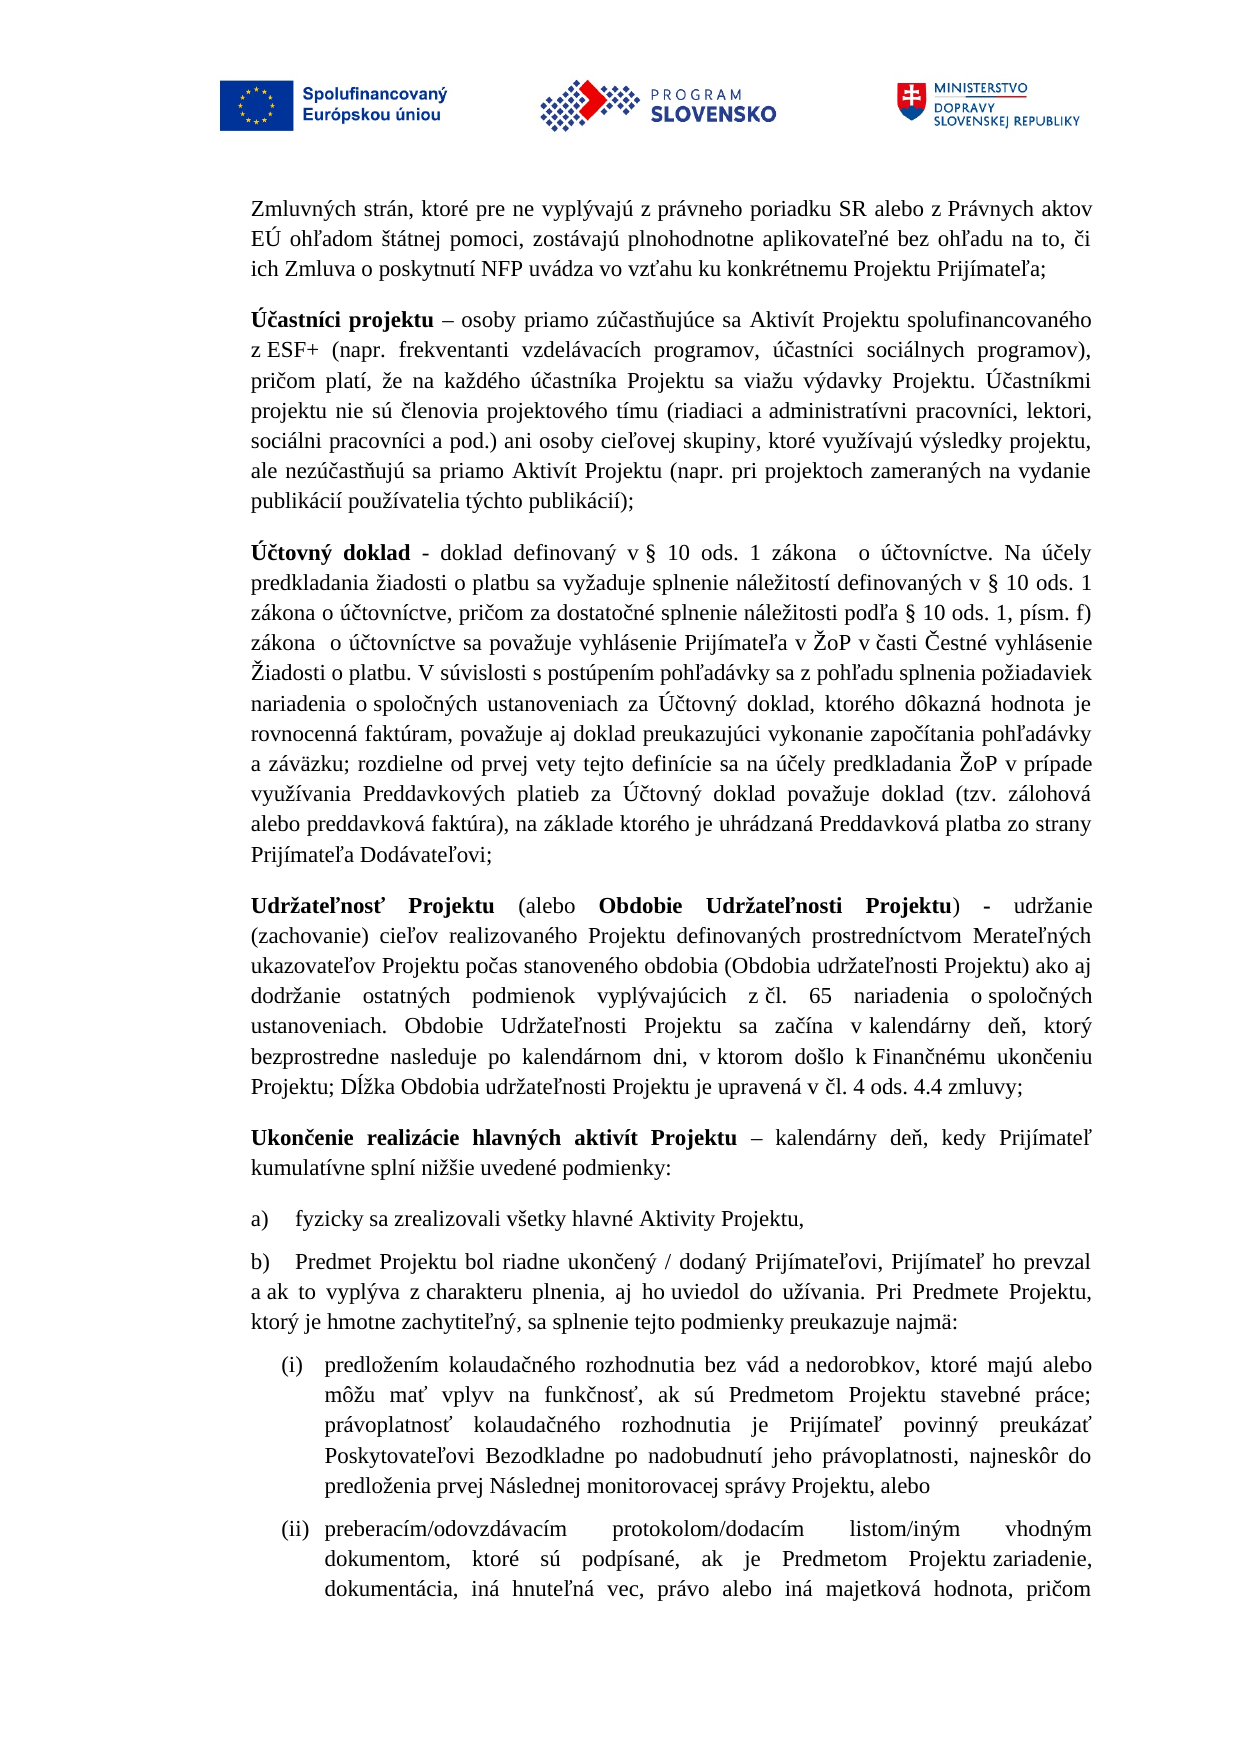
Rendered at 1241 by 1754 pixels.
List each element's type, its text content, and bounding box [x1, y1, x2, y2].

text Udržateľnosť Projektu (alebo Obdobie Udržateľnosti Projektu) - udržanie (zachovanie) cieľov realizovaného Projektu definovaných prostredníctvom Merateľných ukazovateľov Projektu počas stanoveného obdobia (Obdobia udržateľnosti Projektu) ako aj dodržanie ostatných podmienok vyplývajúcich z čl. 65 nariadenia o spoločných ustanoveniach. Obdobie Udržateľnosti Projektu sa začína v kalendárny deň, ktorý bezprostredne nasleduje po kalendárnom dni, v ktorom došlo k Finančnému ukončeniu Projektu; Dĺžka Obdobia udržateľnosti Projektu je upravená v čl. 4 ods. 4.4 zmluvy; [251, 892, 1092, 1099]
list predložením kolaudačného rozhodnutia bez vád a nedorobkov, ktoré majú alebo môžu mať vplyv na funkčnosť, ak sú Predmetom Projektu stavebné práce; právoplatnosť kolaudačného rozhodnutia je Prijímateľ povinný preukázať Poskytovateľovi Bezodkladne po nadobudnutí jeho právoplatnosti, najneskôr do predloženia prvej Následnej monitorovacej správy Projektu, alebo [281, 1351, 1092, 1498]
text Ukončenie realizácie hlavných aktivít Projektu – kalendárny deň, kedy Prijímateľ kumulatívne splní nižšie uvedené podmienky: [251, 1124, 1092, 1181]
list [281, 1514, 1092, 1601]
text Účtovný doklad - doklad definovaný v § 10 ods. 1 zákona o účtovníctve. Na účely predkladania žiadosti o platbu sa vyžaduje splnenie náležitostí definovaných v § 10 ods. 1 zákona o účtovníctve, pričom za dostatočné splnenie náležitosti podľa § 10 ods. 1, písm. f) zákona o účtovníctve sa považuje vyhlásenie Prijímateľa v ŽoP v časti Čestné vyhlásenie Žiadosti o platbu. V súvislosti s postúpením pohľadávky sa z pohľadu splnenia požiadaviek nariadenia o spoločných ustanoveniach za Účtovný doklad, ktorého dôkazná hodnota je rovnocenná faktúram, považuje aj doklad preukazujúci vykonanie započítania pohľadávky a záväzku; rozdielne od prvej vety tejto definície sa na účely predkladania ŽoP v prípade využívania Preddavkových platieb za Účtovný doklad považuje doklad (tzv. zálohová alebo preddavková faktúra), na základe ktorého je uhrádzaná Preddavková platba zo strany Prijímateľa Dodávateľovi; [251, 538, 1092, 867]
picture [206, 73, 1093, 138]
text Účastníci projektu – osoby priamo zúčastňujúce sa Aktivít Projektu spolufinancovaného z ESF+ (napr. frekventanti vzdelávacích programov, účastníci sociálnych programov), pričom platí, že na každého účastníka Projektu sa viažu výdavky Projektu. Účastníkmi projektu nie sú členovia projektového tímu (riadiaci a administratívni pracovníci, lektori, sociálni pracovníci a pod.) ani osoby cieľovej skupiny, ktoré využívajú výsledky projektu, ale nezúčastňujú sa priamo Aktivít Projektu (napr. pri projektoch zameraných na vydanie publikácií používatelia týchto publikácií); [251, 306, 1092, 514]
list fyzicky sa zrealizovali všetky hlavné Aktivity Projektu, [251, 1205, 1092, 1232]
list Predmet Projektu bol riadne ukončený / dodaný Prijímateľovi, Prijímateľ ho prevzal a ak to vyplýva z charakteru plnenia, aj ho uviedol do užívania. Pri Predmete Projektu, ktorý je hmotne zachytiteľný, sa splnenie tejto podmienky preukazuje najmä: [251, 1248, 1092, 1335]
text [251, 195, 1092, 282]
